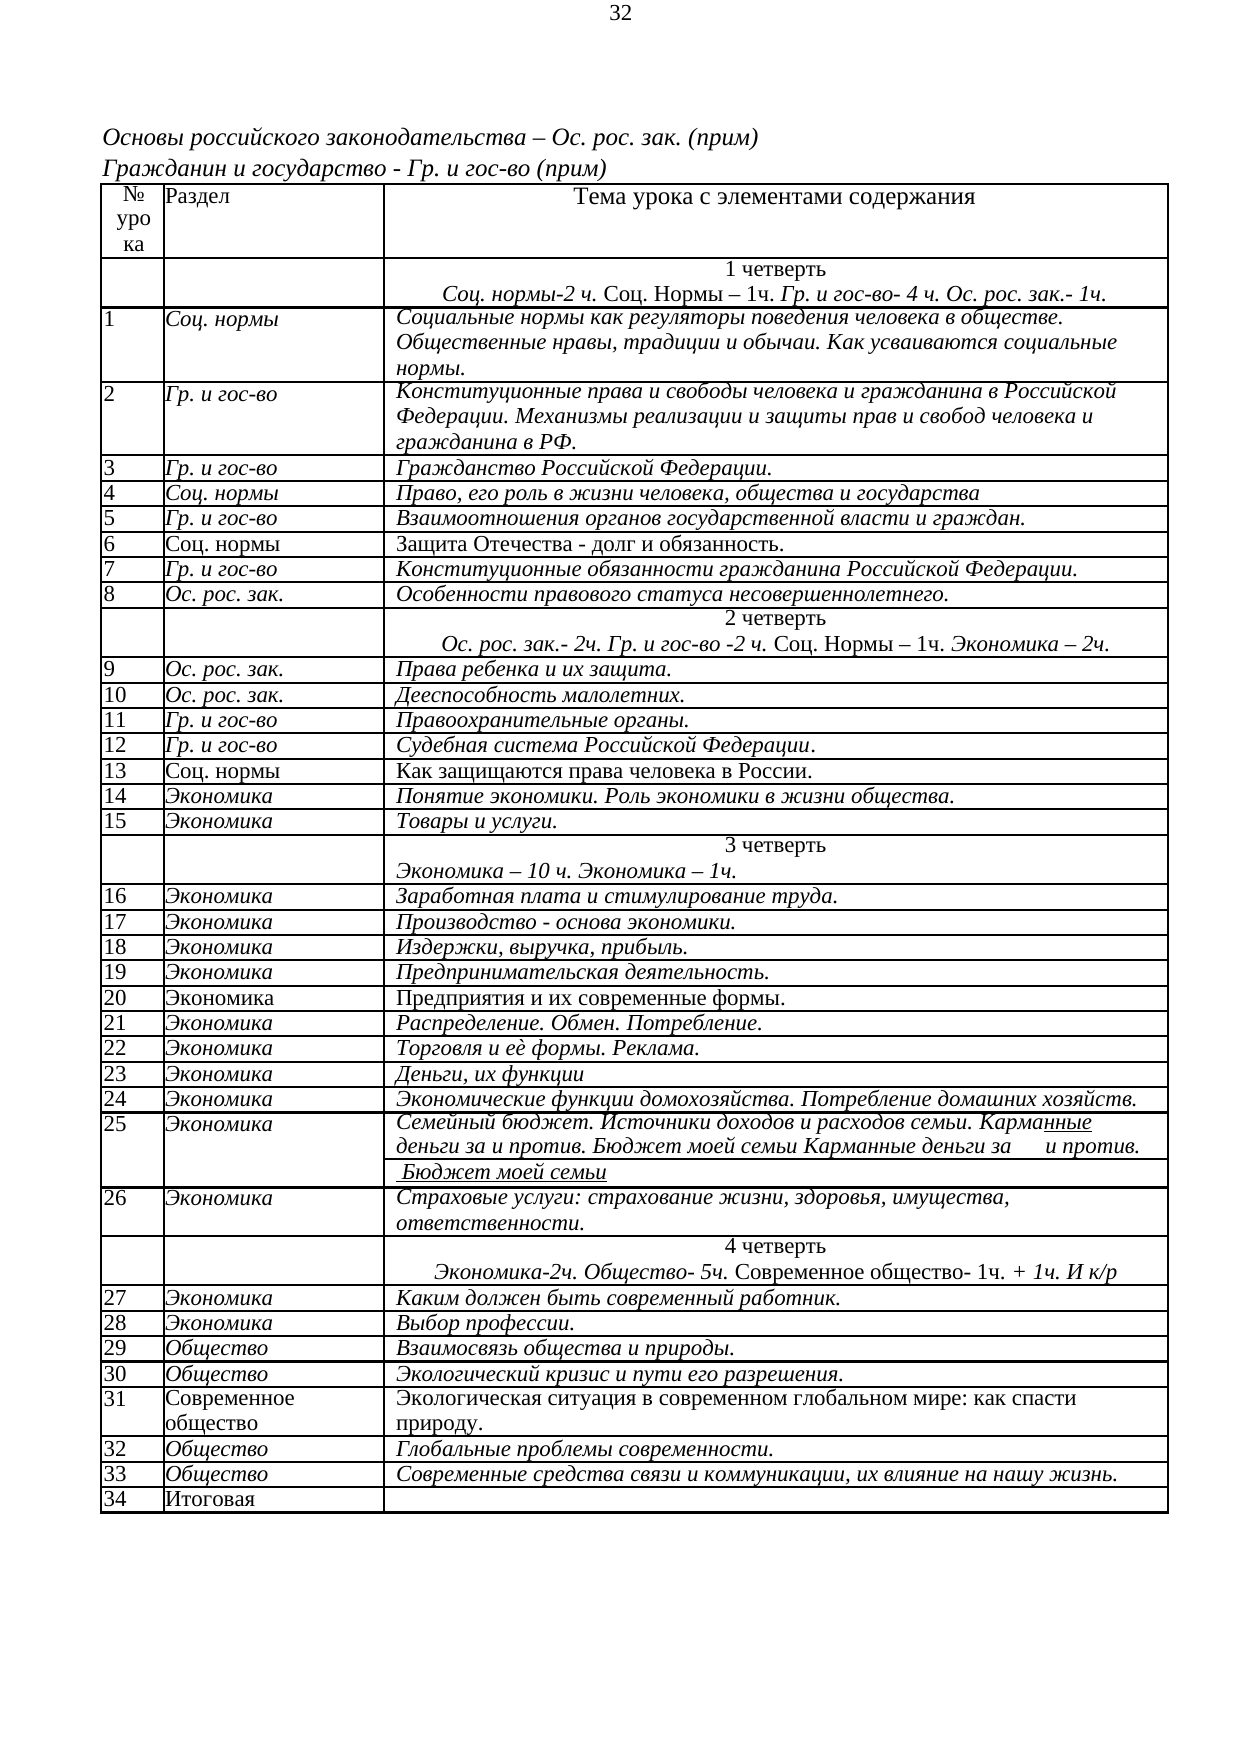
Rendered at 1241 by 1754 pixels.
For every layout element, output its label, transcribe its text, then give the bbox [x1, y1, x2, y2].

text Основы российского законодательства – Ос. рос. зак. (прим) Гражданин и государство - Гр. и гос-во (прим) [102, 122, 761, 182]
